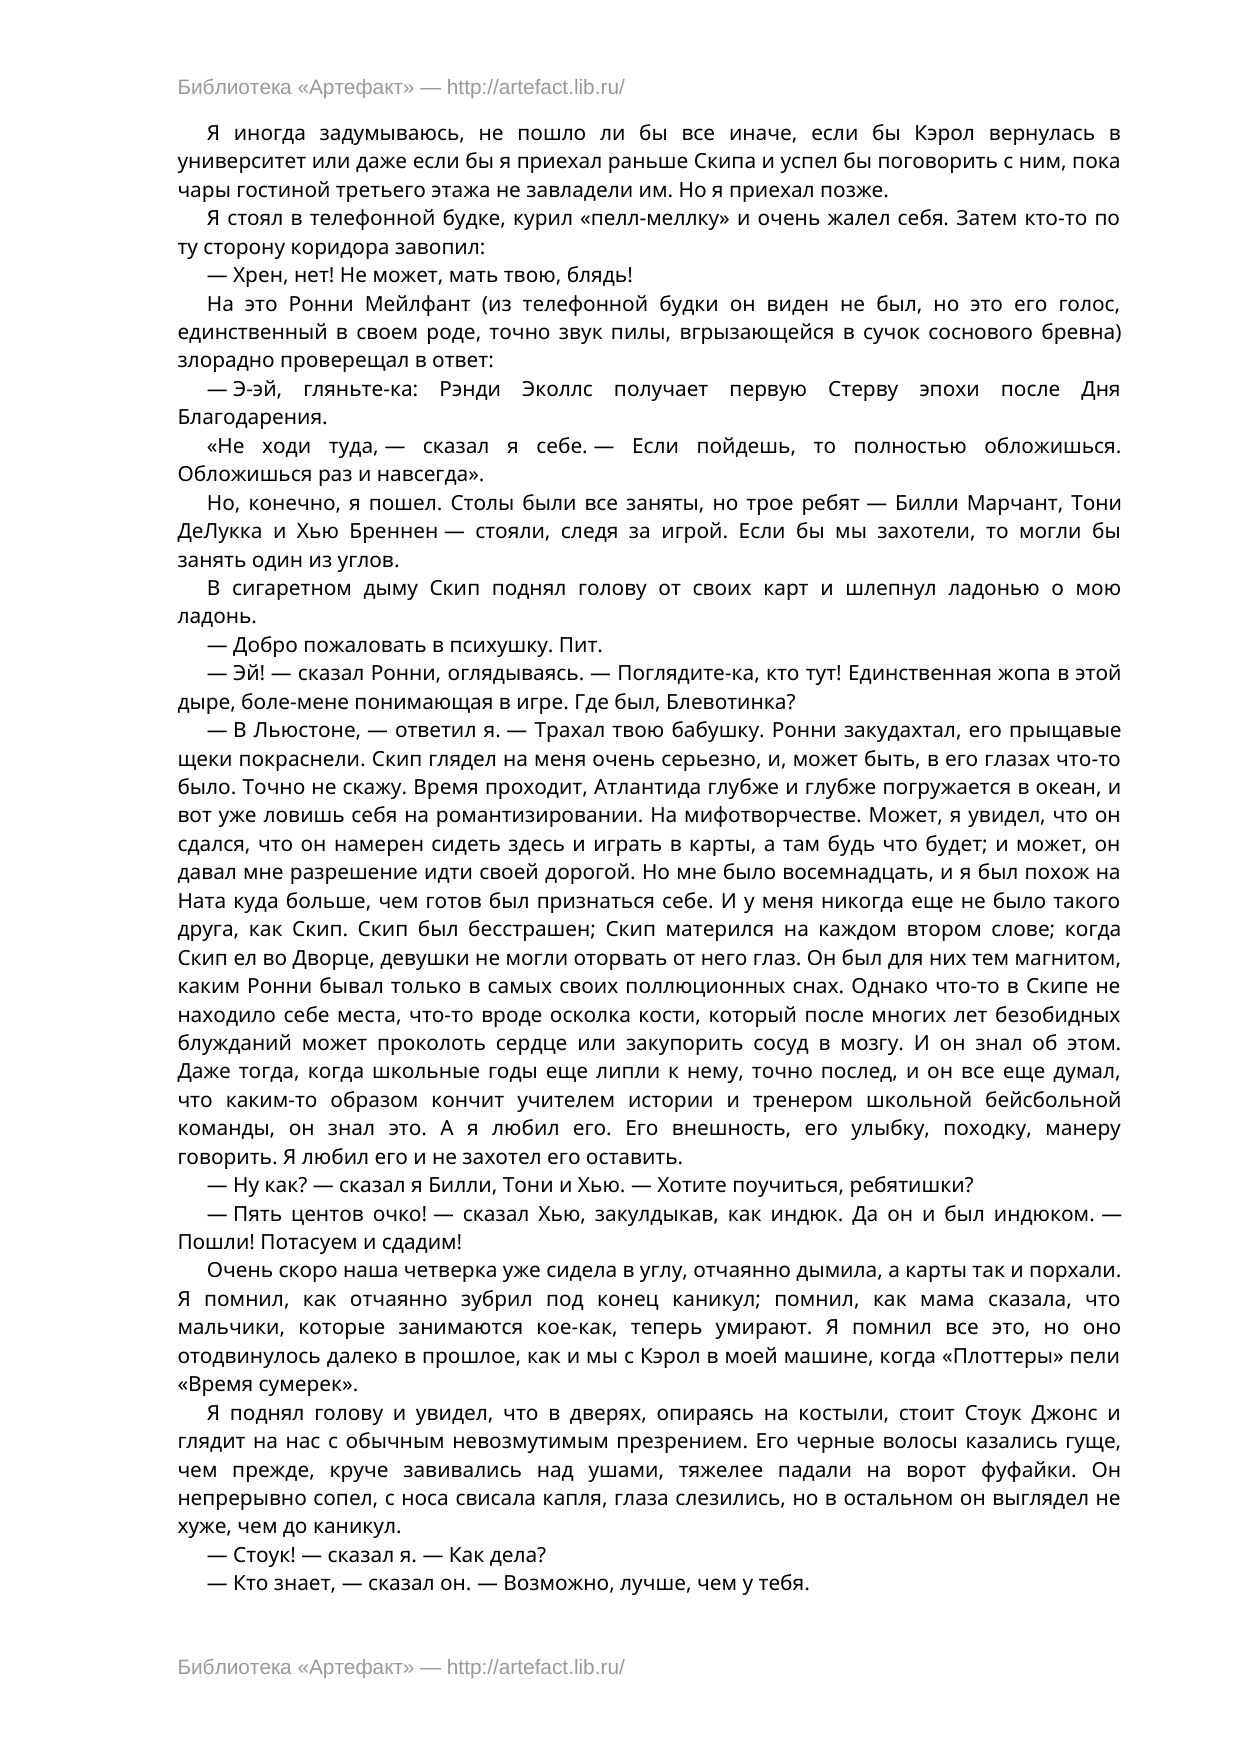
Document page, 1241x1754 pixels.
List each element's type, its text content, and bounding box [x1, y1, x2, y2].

text Я стоял в телефонной будке, курил «пелл-меллку» и очень жалел себя. Затем кто-то по ту сторону коридора завопил: [177, 203, 1122, 260]
text Очень скоро наша четверка уже сидела в углу, отчаянно дымила, а карты так и порхали. Я помнил, как отчаянно зубрил под конец каникул; помнил, как мама сказала, что мальчики, которые занимаются кое-как, теперь умирают. Я помнил все это, но оно отодвинулось далеко в прошлое, как и мы с Кэрол в моей машине, когда «Плоттеры» пели «Время сумерек». [177, 1256, 1122, 1398]
text — Э-эй, гляньте-ка: Рэнди Эколлс получает первую Стерву эпохи после Дня Благодарения. [177, 374, 1122, 431]
text На это Ронни Мейлфант (из телефонной будки он виден не был, но это его голос, единственный в своем роде, точно звук пилы, вгрызающейся в сучок соснового бревна) злорадно проверещал в ответ: [177, 289, 1122, 374]
text — Эй! — сказал Ронни, оглядываясь. — Поглядите-ка, кто тут! Единственная жопа в этой дыре, боле-мене понимающая в игре. Где был, Блевотинка? [177, 658, 1122, 715]
text «Не ходи туда, — сказал я себе. — Если пойдешь, то полностью обложишься. Обложишься раз и навсегда». [177, 431, 1122, 488]
text Я поднял голову и увидел, что в дверях, опираясь на костыли, стоит Стоук Джонс и глядит на нас с обычным невозмутимым презрением. Его черные волосы казались гуще, чем прежде, круче завивались над ушами, тяжелее падали на ворот фуфайки. Он непрерывно сопел, с носа свисала капля, глаза слезились, но в остальном он выглядел не хуже, чем до каникул. [177, 1398, 1122, 1540]
text — Добро пожаловать в психушку. Пит. [177, 630, 1122, 658]
text Я иногда задумываюсь, не пошло ли бы все иначе, если бы Кэрол вернулась в университет или даже если бы я приехал раньше Скипа и успел бы поговорить с ним, пока чары гостиной третьего этажа не завладели им. Но я приехал позже. [177, 118, 1122, 203]
text — Пять центов очко! — сказал Хью, закулдыкав, как индюк. Да он и был индюком. — Пошли! Потасуем и сдадим! [177, 1199, 1122, 1256]
text — В Льюстоне, — ответил я. — Трахал твою бабушку. Ронни закудахтал, его прыщавые щеки покраснели. Скип глядел на меня очень серьезно, и, может быть, в его глазах что-то было. Точно не скажу. Время проходит, Атлантида глубже и глубже погружается в океан, и вот уже ловишь себя на романтизировании. На мифотворчестве. Может, я увидел, что он сдался, что он намерен сидеть здесь и играть в карты, а там будь что будет; и может, он давал мне разрешение идти своей дорогой. Но мне было восемнадцать, и я был похож на Ната куда больше, чем готов был признаться себе. И у меня никогда еще не было такого друга, как Скип. Скип был бесстрашен; Скип матерился на каждом втором слове; когда Скип ел во Дворце, девушки не могли оторвать от него глаз. Он был для них тем магнитом, каким Ронни бывал только в самых своих поллюционных снах. Однако что-то в Скипе не находило себе места, что-то вроде осколка кости, который после многих лет безобидных блужданий может проколоть сердце или закупорить сосуд в мозгу. И он знал об этом. Даже тогда, когда школьные годы еще липли к нему, точно послед, и он все еще думал, что каким-то образом кончит учителем истории и тренером школьной бейсбольной команды, он знал это. А я любил его. Его внешность, его улыбку, походку, манеру говорить. Я любил его и не захотел его оставить. [177, 715, 1122, 1170]
text — Кто знает, — сказал он. — Возможно, лучше, чем у тебя. [177, 1568, 1122, 1597]
text — Ну как? — сказал я Билли, Тони и Хью. — Хотите поучиться, ребятишки? [177, 1170, 1122, 1199]
text — Стоук! — сказал я. — Как дела? [177, 1540, 1122, 1568]
text В сигаретном дыму Скип поднял голову от своих карт и шлепнул ладонью о мою ладонь. [177, 573, 1122, 630]
text Но, конечно, я пошел. Столы были все заняты, но трое ребят — Билли Марчант, Тони ДеЛукка и Хью Бреннен — стояли, следя за игрой. Если бы мы захотели, то могли бы занять один из углов. [177, 488, 1122, 573]
text — Хрен, нет! Не может, мать твою, блядь! [177, 260, 1122, 289]
